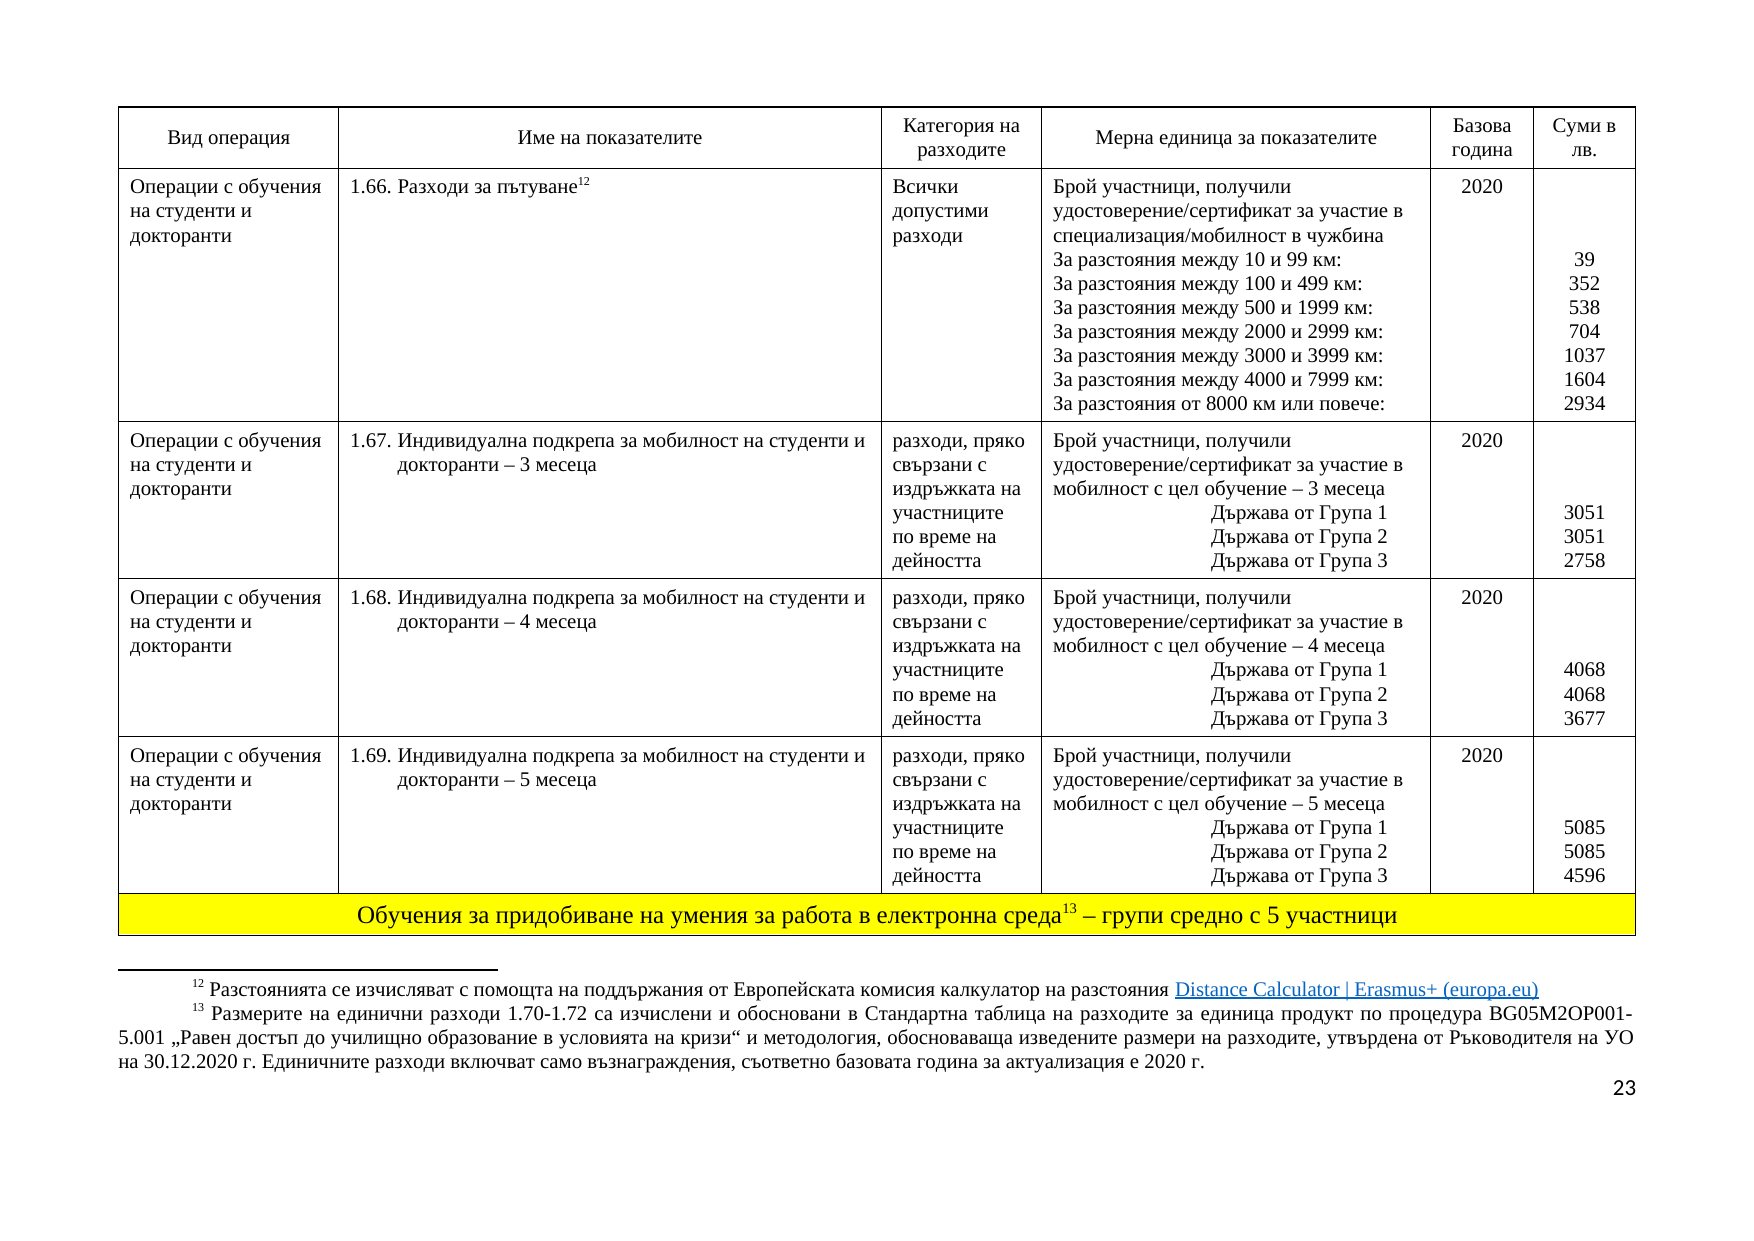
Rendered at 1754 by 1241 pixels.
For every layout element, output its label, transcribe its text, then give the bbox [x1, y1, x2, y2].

table_cell 2020 [1431, 579, 1533, 736]
table_cell Базова година [1431, 108, 1533, 167]
table_cell разходи, пряко свързани с издръжката на участниците по време на дейността [882, 737, 1041, 893]
table_cell Обучения за придобиване на умения за работа в електронна среда – групи средно с 5 участници [119, 894, 1635, 934]
table_cell Разходи за пътуване [339, 169, 881, 421]
table_cell Всички допустими разходи [882, 169, 1041, 421]
table_cell Суми в лв. [1534, 108, 1635, 167]
table_cell Операции с обучения на студенти и докторанти [119, 169, 338, 421]
table_cell Брой участници, получили удостоверение/сертификат за участие в мобилност с цел обучение – 5 месеца Държава от Група 1 Държава от Група 2 Държава от Група 3 [1042, 737, 1430, 893]
table_cell Индивидуална подкрепа за мобилност на студенти и докторанти – 3 месеца [339, 422, 881, 578]
table_cell Брой участници, получили удостоверение/сертификат за участие в специализация/мобилност в чужбина За разстояния между 10 и 99 км: За разстояния между 100 и 499 км: За разстояния между 500 и 1999 км: За разстояния между 2000 и 2999 км: За разстояния между 3000 и 3999 км: За разстояния между 4000 и 7999 км: За разстояния от 8000 км или повече: [1042, 169, 1430, 421]
table_cell Брой участници, получили удостоверение/сертификат за участие в мобилност с цел обучение – 4 месеца Държава от Група 1 Държава от Група 2 Държава от Група 3 [1042, 579, 1430, 736]
table_cell Индивидуална подкрепа за мобилност на студенти и докторанти – 5 месеца [339, 737, 881, 893]
table_cell 2020 [1431, 422, 1533, 578]
table_cell Категория на разходите [882, 108, 1041, 167]
table_cell 3051 3051 2758 [1534, 422, 1635, 578]
table_cell 39 352 538 704 1037 1604 2934 [1534, 169, 1635, 421]
table_cell 4068 4068 3677 [1534, 579, 1635, 736]
table_cell Брой участници, получили удостоверение/сертификат за участие в мобилност с цел обучение – 3 месеца Държава от Група 1 Държава от Група 2 Държава от Група 3 [1042, 422, 1430, 578]
table_cell Операции с обучения на студенти и докторанти [119, 579, 338, 736]
table_cell 2020 [1431, 169, 1533, 421]
table_cell Вид операция [119, 108, 338, 167]
table_cell Операции с обучения на студенти и докторанти [119, 737, 338, 893]
table_cell разходи, пряко свързани с издръжката на участниците по време на дейността [882, 579, 1041, 736]
table_cell 5085 5085 4596 [1534, 737, 1635, 893]
table_cell разходи, пряко свързани с издръжката на участниците по време на дейността [882, 422, 1041, 578]
table_cell Операции с обучения на студенти и докторанти [119, 422, 338, 578]
table_cell Мерна единица за показателите [1042, 108, 1430, 167]
table_cell Име на показателите [339, 108, 881, 167]
table_cell Индивидуална подкрепа за мобилност на студенти и докторанти – 4 месеца [339, 579, 881, 736]
table_cell 2020 [1431, 737, 1533, 893]
